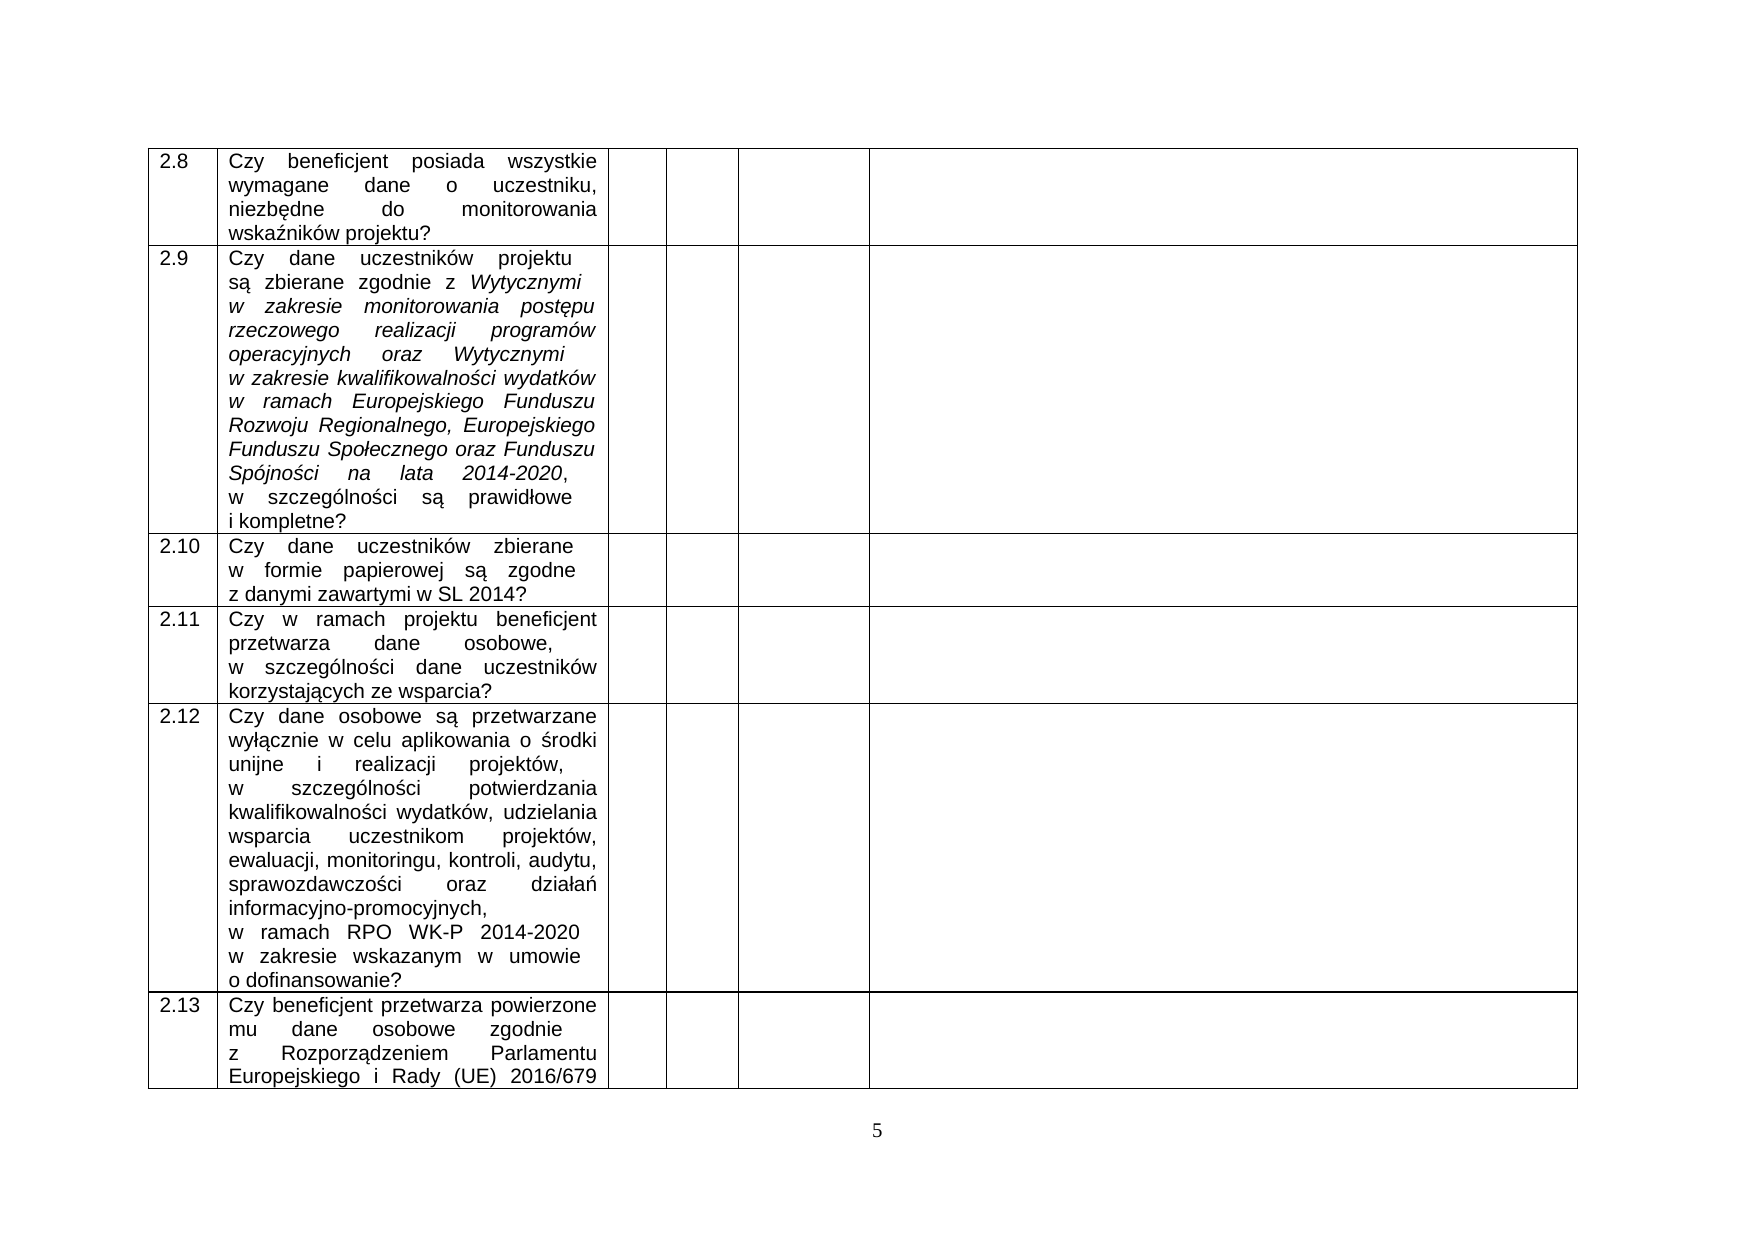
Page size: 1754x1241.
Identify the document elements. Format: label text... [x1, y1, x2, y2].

table_cell [667, 534, 738, 606]
table_cell 2.10 [149, 534, 217, 606]
table_cell 2.8 [149, 149, 217, 244]
table_cell Czy dane uczestników zbierane w formie papierowej są zgodne z danymi zawartymi w SL 2014? [218, 534, 608, 606]
table_cell Czy dane osobowe są przetwarzane wyłącznie w celu aplikowania o środki unijne i realizacji projektów, w szczególności potwierdzania kwalifikowalności wydatków, udzielania wsparcia uczestnikom projektów, ewaluacji, monitoringu, kontroli, audytu, sprawozdawczości oraz działań informacyjno-promocyjnych, w ramach RPO WK-P 2014-2020 w zakresie wskazanym w umowie o dofinansowanie? [218, 704, 608, 991]
table_cell [667, 246, 738, 533]
table_cell [739, 607, 869, 703]
table_cell 2.9 [149, 246, 217, 533]
table_cell [667, 607, 738, 703]
table_cell [609, 607, 666, 703]
table_cell [870, 534, 1577, 606]
table_cell [739, 149, 869, 244]
table_cell [739, 534, 869, 606]
table_cell [739, 993, 869, 1088]
table_cell [609, 704, 666, 991]
table_cell [609, 534, 666, 606]
table_cell [609, 993, 666, 1088]
table_cell [667, 149, 738, 244]
table_cell [870, 993, 1577, 1088]
table_cell [667, 704, 738, 991]
table_cell [739, 704, 869, 991]
table_cell 2.12 [149, 704, 217, 991]
table_cell [609, 149, 666, 244]
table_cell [218, 993, 608, 1088]
table_cell [667, 993, 738, 1088]
table_cell [609, 246, 666, 533]
table_cell Czy dane uczestników projektu są zbierane zgodnie z Wytycznymi w zakresie monitorowania postępu rzeczowego realizacji programów operacyjnych oraz Wytycznymi w zakresie kwalifikowalności wydatków w ramach Europejskiego Funduszu Rozwoju Regionalnego, Europejskiego Funduszu Społecznego oraz Funduszu Spójności na lata 2014-2020, w szczególności są prawidłowe i kompletne? [218, 246, 608, 533]
table_cell 2.13 [149, 993, 217, 1088]
table_cell Czy beneficjent posiada wszystkie wymagane dane o uczestniku, niezbędne do monitorowania wskaźników projektu? [218, 149, 608, 244]
table_cell [870, 149, 1577, 244]
table_cell [870, 246, 1577, 533]
table_cell [739, 246, 869, 533]
table_cell [870, 704, 1577, 991]
table_cell 2.11 [149, 607, 217, 703]
table_cell [870, 607, 1577, 703]
table_cell Czy w ramach projektu beneficjent przetwarza dane osobowe, w szczególności dane uczestników korzystających ze wsparcia? [218, 607, 608, 703]
